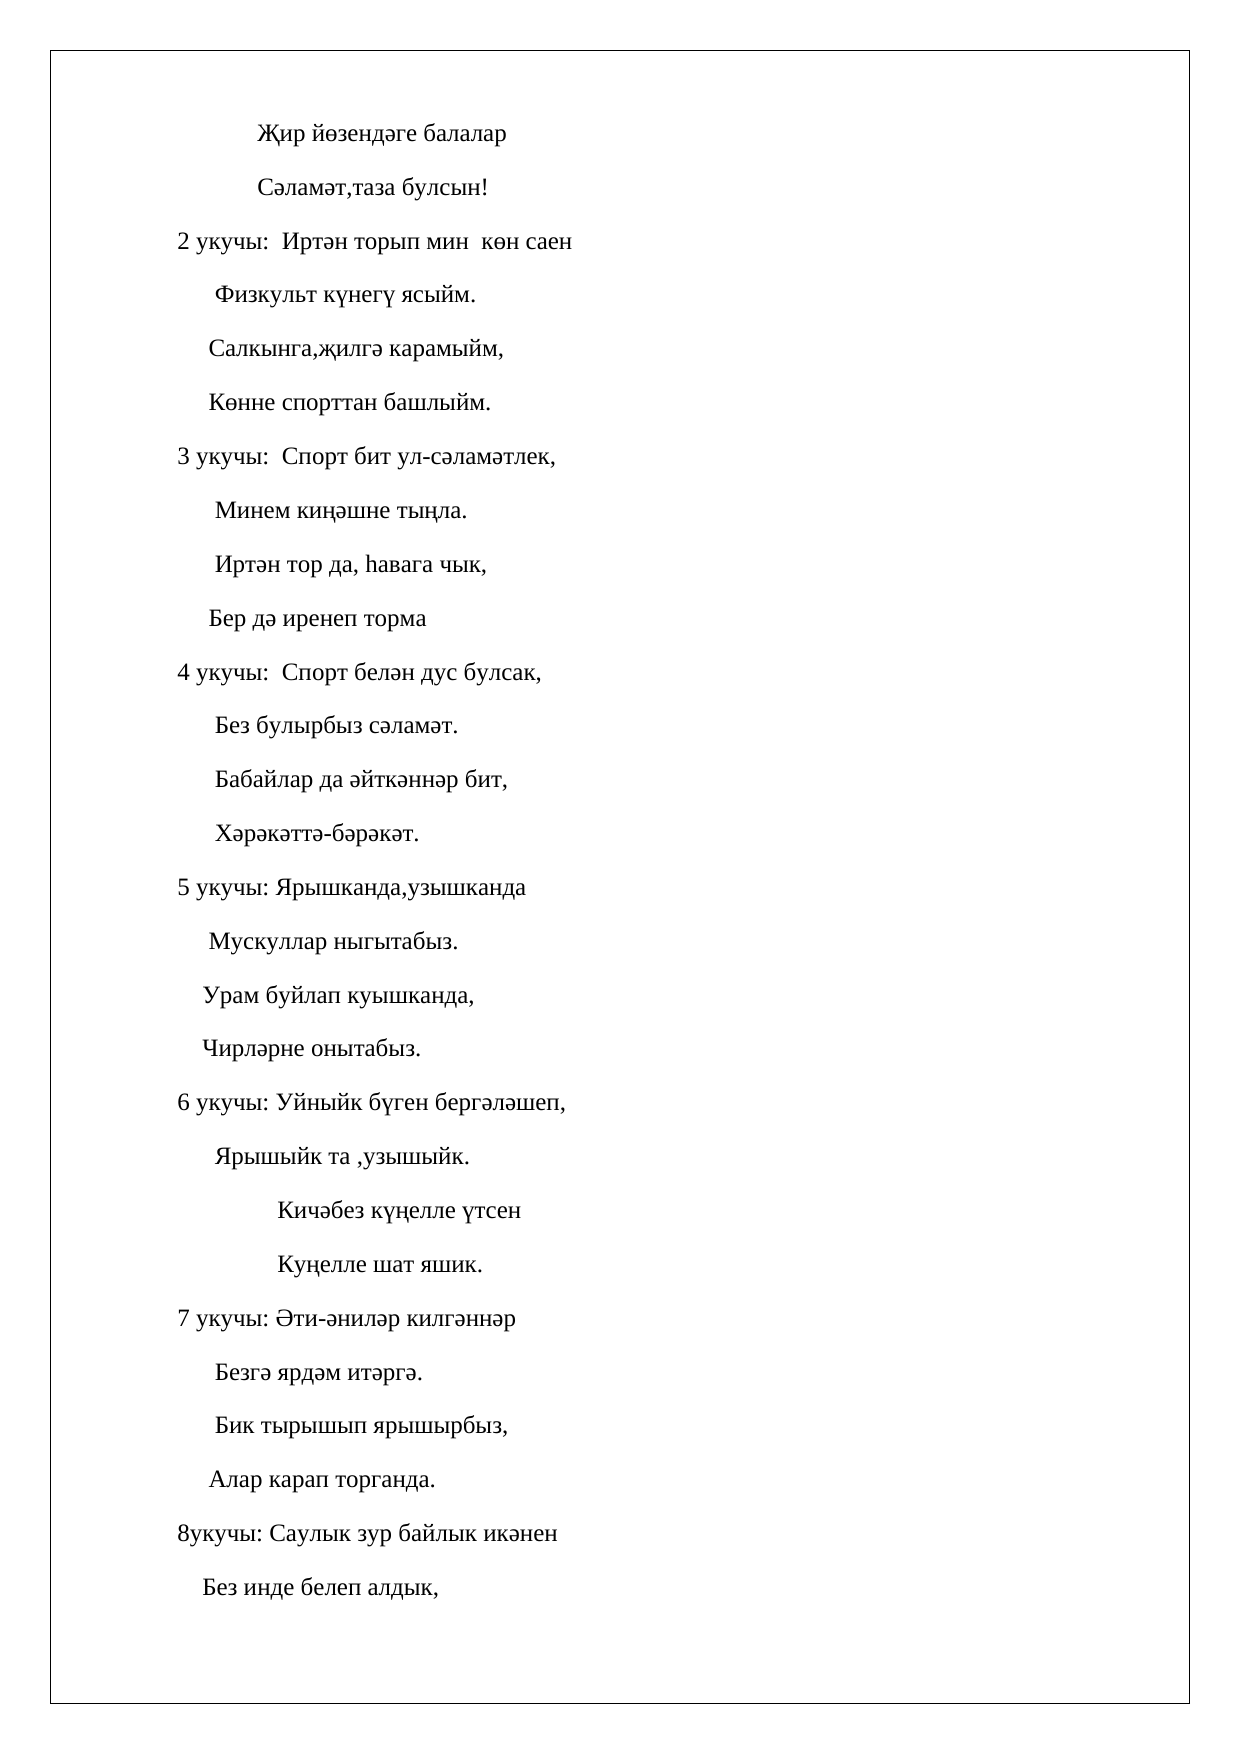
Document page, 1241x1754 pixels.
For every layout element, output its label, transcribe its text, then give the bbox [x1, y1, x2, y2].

text 4 укучы: Спорт белән дус булсак, [177, 657, 1152, 685]
text Ярышыйк та ,узышыйк. [177, 1141, 1152, 1170]
text 8укучы: Саулык зур байлык икәнен [177, 1518, 1152, 1547]
text Без инде белеп алдык, [177, 1572, 1152, 1601]
text 6 укучы: Уйныйк бүген бергәләшеп, [177, 1087, 1152, 1116]
text Бик тырышып ярышырбыз, [177, 1411, 1152, 1439]
text Урам буйлап куышканда, [177, 980, 1152, 1008]
text Көнне спорттан башлыйм. [177, 387, 1152, 416]
text Алар карап торганда. [177, 1464, 1152, 1493]
text Минем киңәшне тыңла. [177, 495, 1152, 524]
text Җир йөзендәге балалар [177, 118, 1152, 147]
text Кичәбез күңелле үтсен [177, 1195, 1152, 1224]
text Бабайлар да әйткәннәр бит, [177, 764, 1152, 793]
text 5 укучы: Ярышканда,узышканда [177, 872, 1152, 901]
text 2 укучы: Иртән торып мин көн саен [177, 226, 1152, 254]
text Без булырбыз сәламәт. [177, 710, 1152, 739]
text Куңелле шат яшик. [177, 1249, 1152, 1278]
text Чирләрне онытабыз. [177, 1033, 1152, 1062]
text Сәламәт,таза булсын! [177, 172, 1152, 201]
text Бер дә иренеп торма [177, 603, 1152, 631]
text Физкульт күнегү ясыйм. [177, 279, 1152, 308]
text Хәрәкәттә-бәрәкәт. [177, 818, 1152, 847]
text 7 укучы: Әти-әниләр килгәннәр [177, 1303, 1152, 1332]
text Иртән тор да, һавага чык, [177, 549, 1152, 578]
text Мускуллар ныгытабыз. [177, 926, 1152, 954]
text Безгә ярдәм итәргә. [177, 1357, 1152, 1385]
text 3 укучы: Спорт бит ул-сәламәтлек, [177, 441, 1152, 470]
text Салкынга,җилгә карамыйм, [177, 333, 1152, 362]
